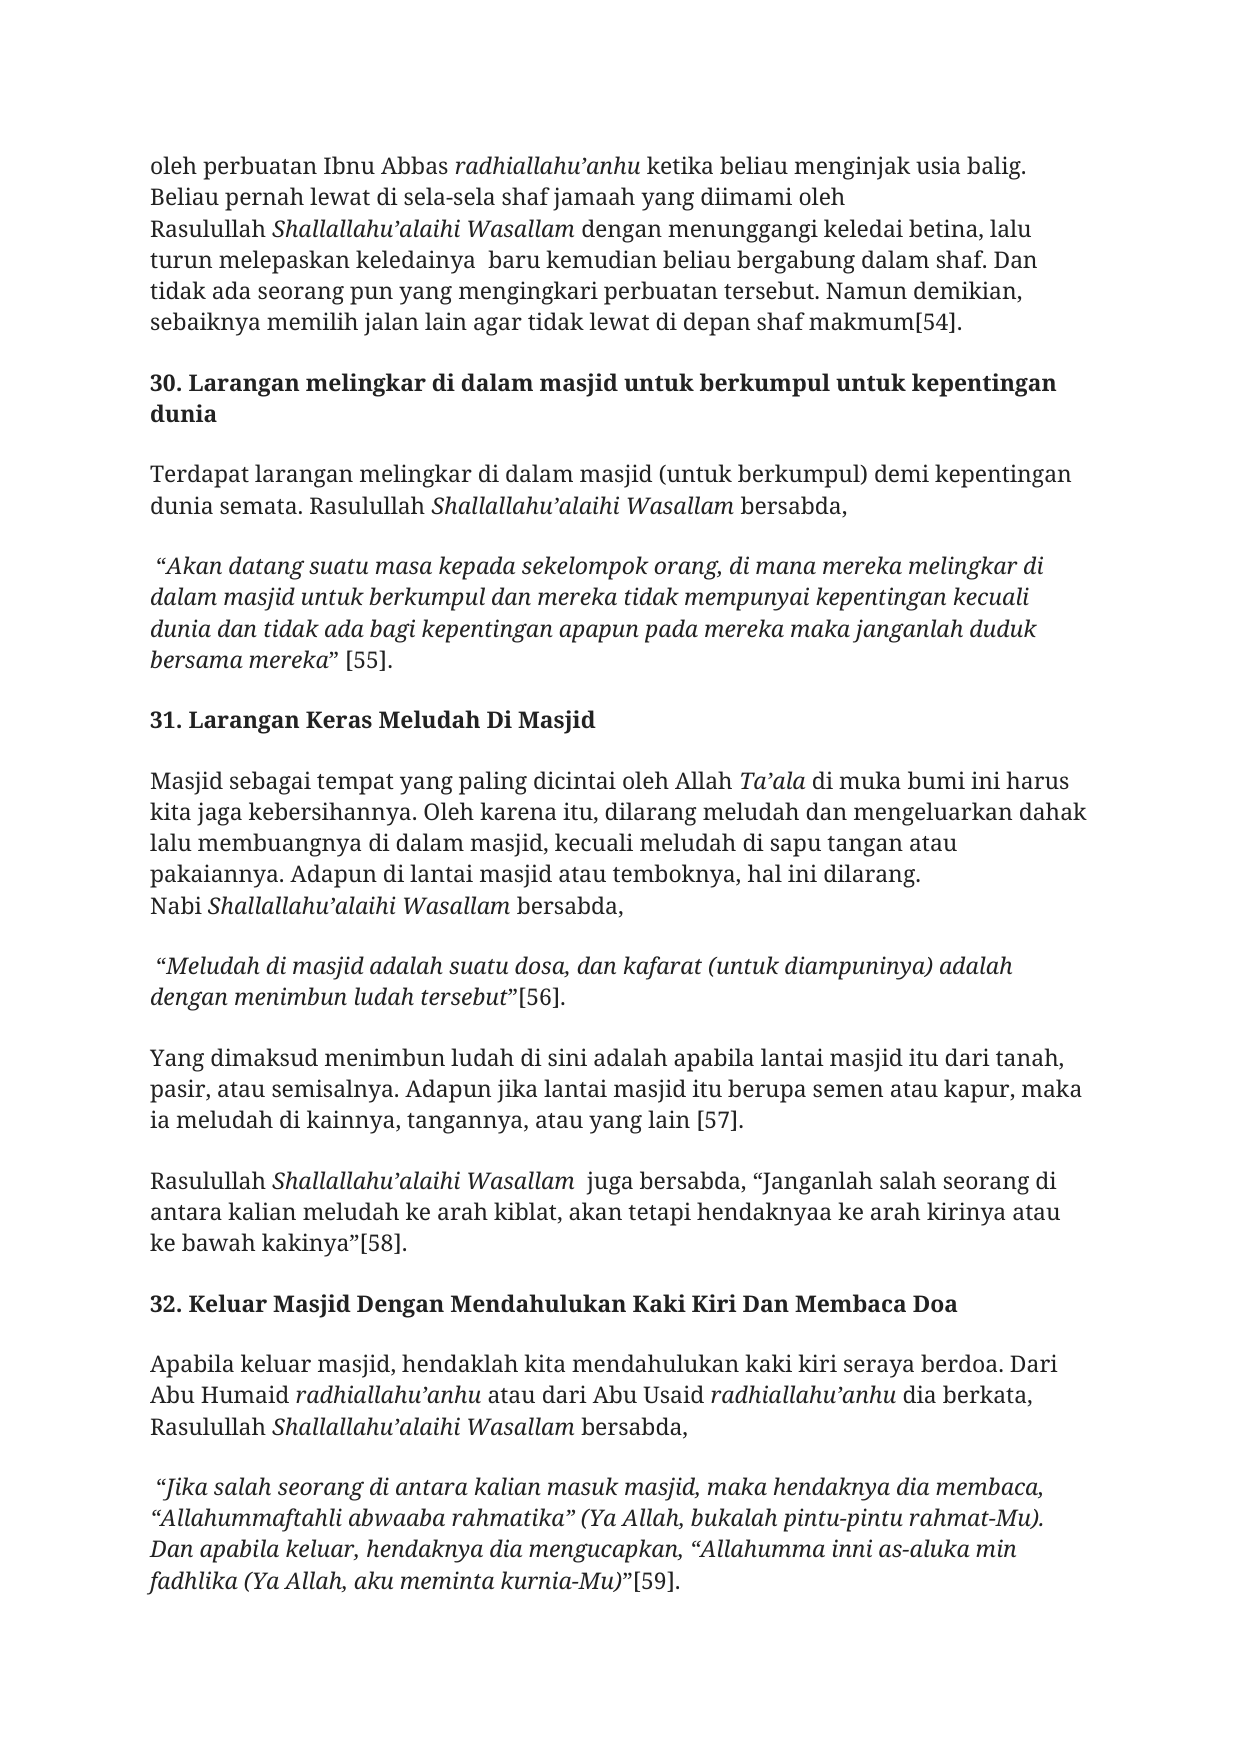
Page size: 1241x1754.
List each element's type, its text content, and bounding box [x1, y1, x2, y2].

text 31. Larangan Keras Meludah Di Masjid [150, 704, 1090, 735]
text Rasulullah Shallallahu’alaihi Wasallam juga bersabda, “Janganlah salah seorang di antara kalian meludah ke arah kiblat, akan tetapi hendaknyaa ke arah kirinya atau ke bawah kakinya”[58]. [150, 1164, 1090, 1258]
text “Meludah di masjid adalah suatu dosa, dan kafarat (untuk diampuninya) adalah dengan menimbun ludah tersebut”[56]. [150, 950, 1090, 1012]
text Terdapat larangan melingkar di dalam masjid (untuk berkumpul) demi kepentingan dunia semata. Rasulullah Shallallahu’alaihi Wasallam bersabda, [150, 458, 1090, 521]
text “Akan datang suatu masa kepada sekelompok orang, di mana mereka melingkar di dalam masjid untuk berkumpul dan mereka tidak mempunyai kepentingan kecuali dunia dan tidak ada bagi kepentingan apapun pada mereka maka janganlah duduk bersama mereka” [55]. [150, 550, 1090, 675]
text Apabila keluar masjid, hendaklah kita mendahulukan kaki kiri seraya berdoa. Dari Abu Humaid radhiallahu’anhu atau dari Abu Usaid radhiallahu’anhu dia berkata, Rasulullah Shallallahu’alaihi Wasallam bersabda, [150, 1348, 1090, 1442]
text 30. Larangan melingkar di dalam masjid untuk berkumpul untuk kepentingan dunia [150, 367, 1090, 429]
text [150, 150, 1090, 337]
text Masjid sebagai tempat yang paling dicintai oleh Allah Ta’ala di muka bumi ini harus kita jaga kebersihannya. Oleh karena itu, dilarang meludah dan mengeluarkan dahak lalu membuangnya di dalam masjid, kecuali meludah di sapu tangan atau pakaiannya. Adapun di lantai masjid atau temboknya, hal ini dilarang. Nabi Shallallahu’alaihi Wasallam bersabda, [150, 764, 1090, 921]
text Yang dimaksud menimbun ludah di sini adalah apabila lantai masjid itu dari tanah, pasir, atau semisalnya. Adapun jika lantai masjid itu berupa semen atau kapur, maka ia meludah di kainnya, tangannya, atau yang lain [57]. [150, 1042, 1090, 1135]
text “Jika salah seorang di antara kalian masuk masjid, maka hendaknya dia membaca, “Allahummaftahli abwaaba rahmatika” (Ya Allah, bukalah pintu-pintu rahmat-Mu). Dan apabila keluar, hendaknya dia mengucapkan, “Allahumma inni as-aluka min fadhlika (Ya Allah, aku meminta kurnia-Mu)”[59]. [150, 1471, 1090, 1596]
text 32. Keluar Masjid Dengan Mendahulukan Kaki Kiri Dan Membaca Doa [150, 1287, 1090, 1319]
